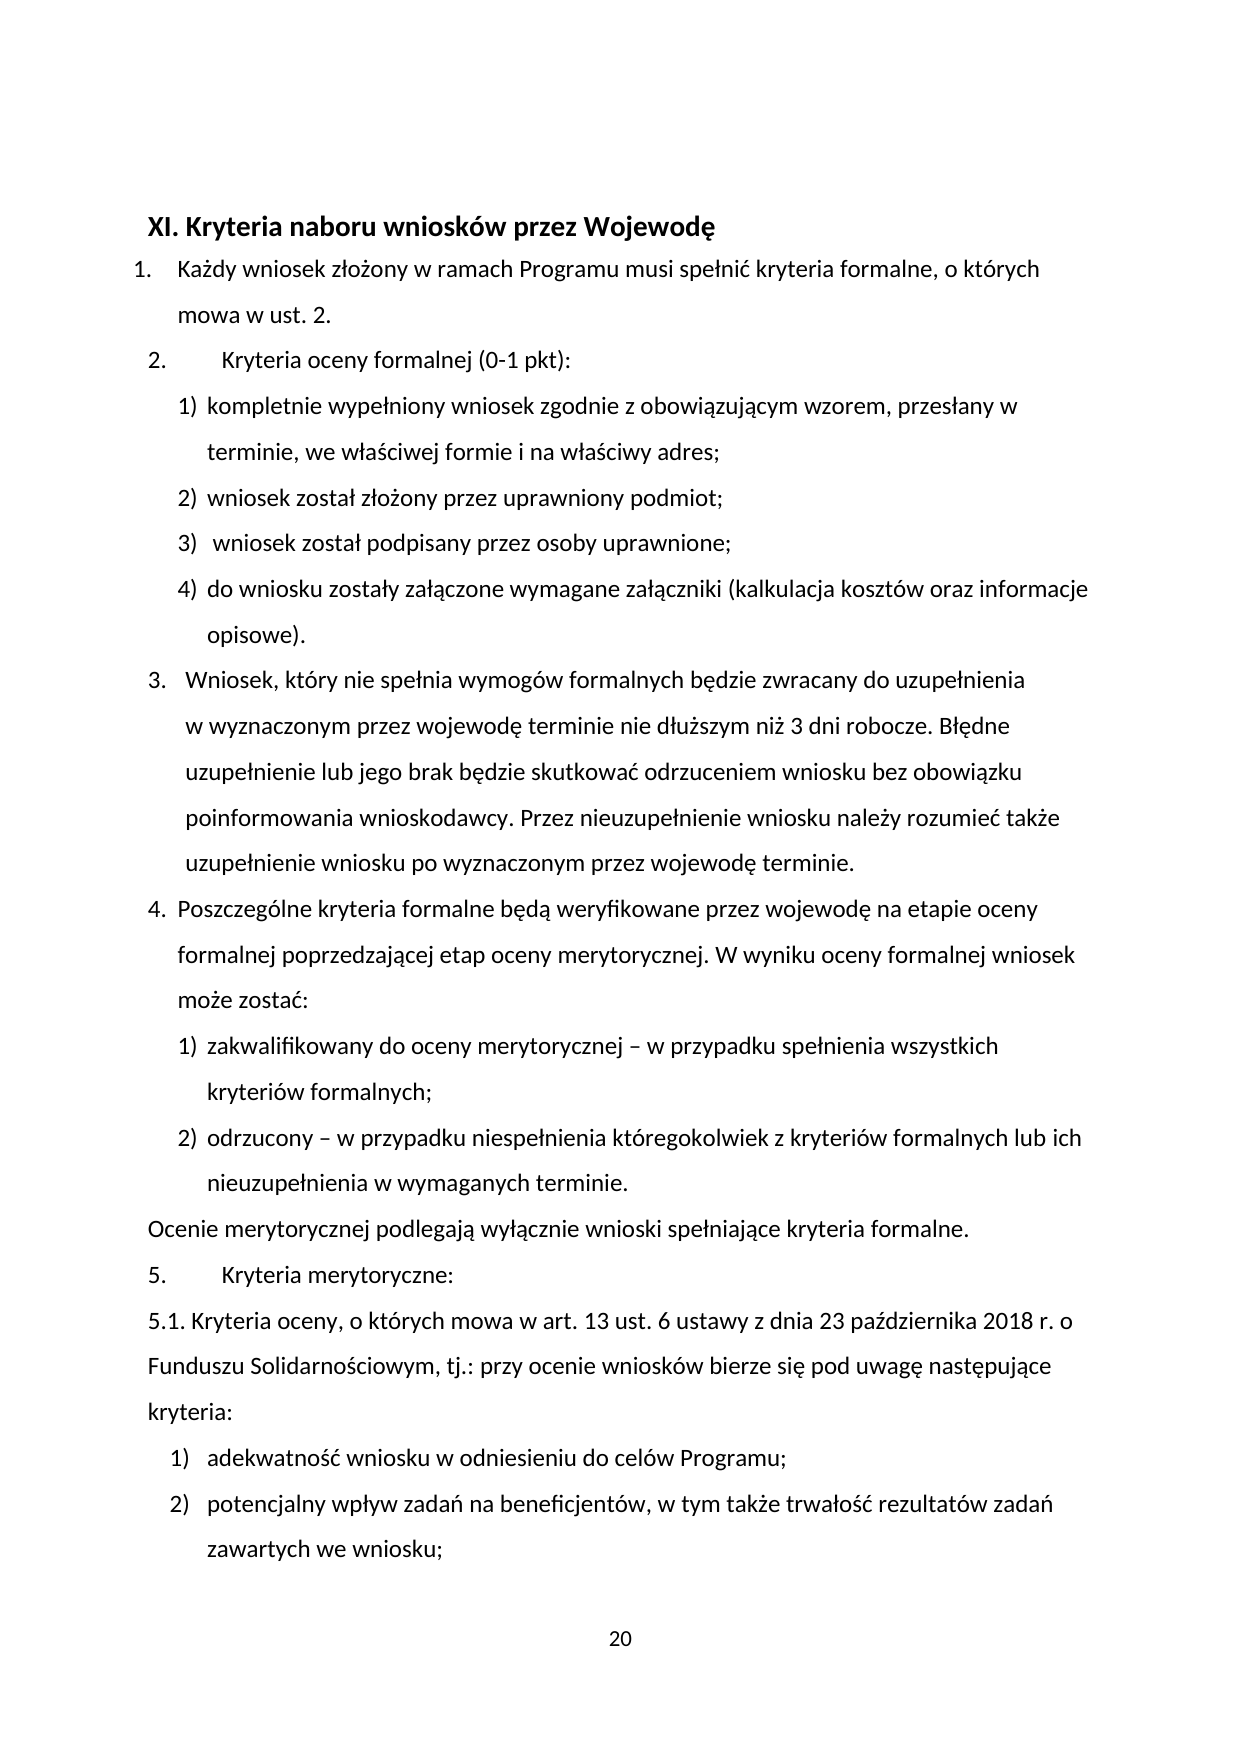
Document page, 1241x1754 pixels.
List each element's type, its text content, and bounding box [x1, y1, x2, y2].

list adekwatność wniosku w odniesieniu do celów Programu; [169, 1442, 1092, 1472]
text Ocenie merytorycznej podlegają wyłącznie wnioski spełniające kryteria formalne. [148, 1213, 1092, 1244]
list Każdy wniosek złożony w ramach Programu musi spełnić kryteria formalne, o których mowa w ust. 2. [133, 253, 1092, 329]
list kompletnie wypełniony wniosek zgodnie z obowiązującym wzorem, przesłany w terminie, we właściwej formie i na właściwy adres; [177, 390, 1092, 466]
text 5.1. Kryteria oceny, o których mowa w art. 13 ust. 6 ustawy z dnia 23 października 2018 r. o Funduszu Solidarnościowym, tj.: przy ocenie wniosków bierze się pod uwagę następujące kryteria: [148, 1305, 1092, 1427]
list Kryteria merytoryczne: [148, 1259, 1092, 1289]
subtitle XI. Kryteria naboru wniosków przez Wojewodę [148, 208, 1092, 244]
list Wniosek, który nie spełnia wymogów formalnych będzie zwracany do uzupełnienia w wyznaczonym przez wojewodę terminie nie dłuższym niż 3 dni robocze. Błędne uzupełnienie lub jego brak będzie skutkować odrzuceniem wniosku bez obowiązku poinformowania wnioskodawcy. Przez nieuzupełnienie wniosku należy rozumieć także uzupełnienie wniosku po wyznaczonym przez wojewodę terminie. [148, 664, 1092, 878]
list wniosek został podpisany przez osoby uprawnione; [177, 527, 1092, 558]
list wniosek został złożony przez uprawniony podmiot; [177, 482, 1092, 512]
list do wniosku zostały załączone wymagane załączniki (kalkulacja kosztów oraz informacje opisowe). [177, 573, 1092, 649]
list odrzucony – w przypadku niespełnienia któregokolwiek z kryteriów formalnych lub ich nieuzupełnienia w wymaganych terminie. [177, 1122, 1092, 1198]
list zakwalifikowany do oceny merytorycznej – w przypadku spełnienia wszystkich kryteriów formalnych; [177, 1030, 1092, 1107]
list potencjalny wpływ zadań na beneficjentów, w tym także trwałość rezultatów zadań zawartych we wniosku; [169, 1488, 1092, 1564]
list Poszczególne kryteria formalne będą weryfikowane przez wojewodę na etapie oceny formalnej poprzedzającej etap oceny merytorycznej. W wyniku oceny formalnej wniosek może zostać: [148, 893, 1092, 1015]
list Kryteria oceny formalnej (0-1 pkt): [148, 344, 1092, 375]
